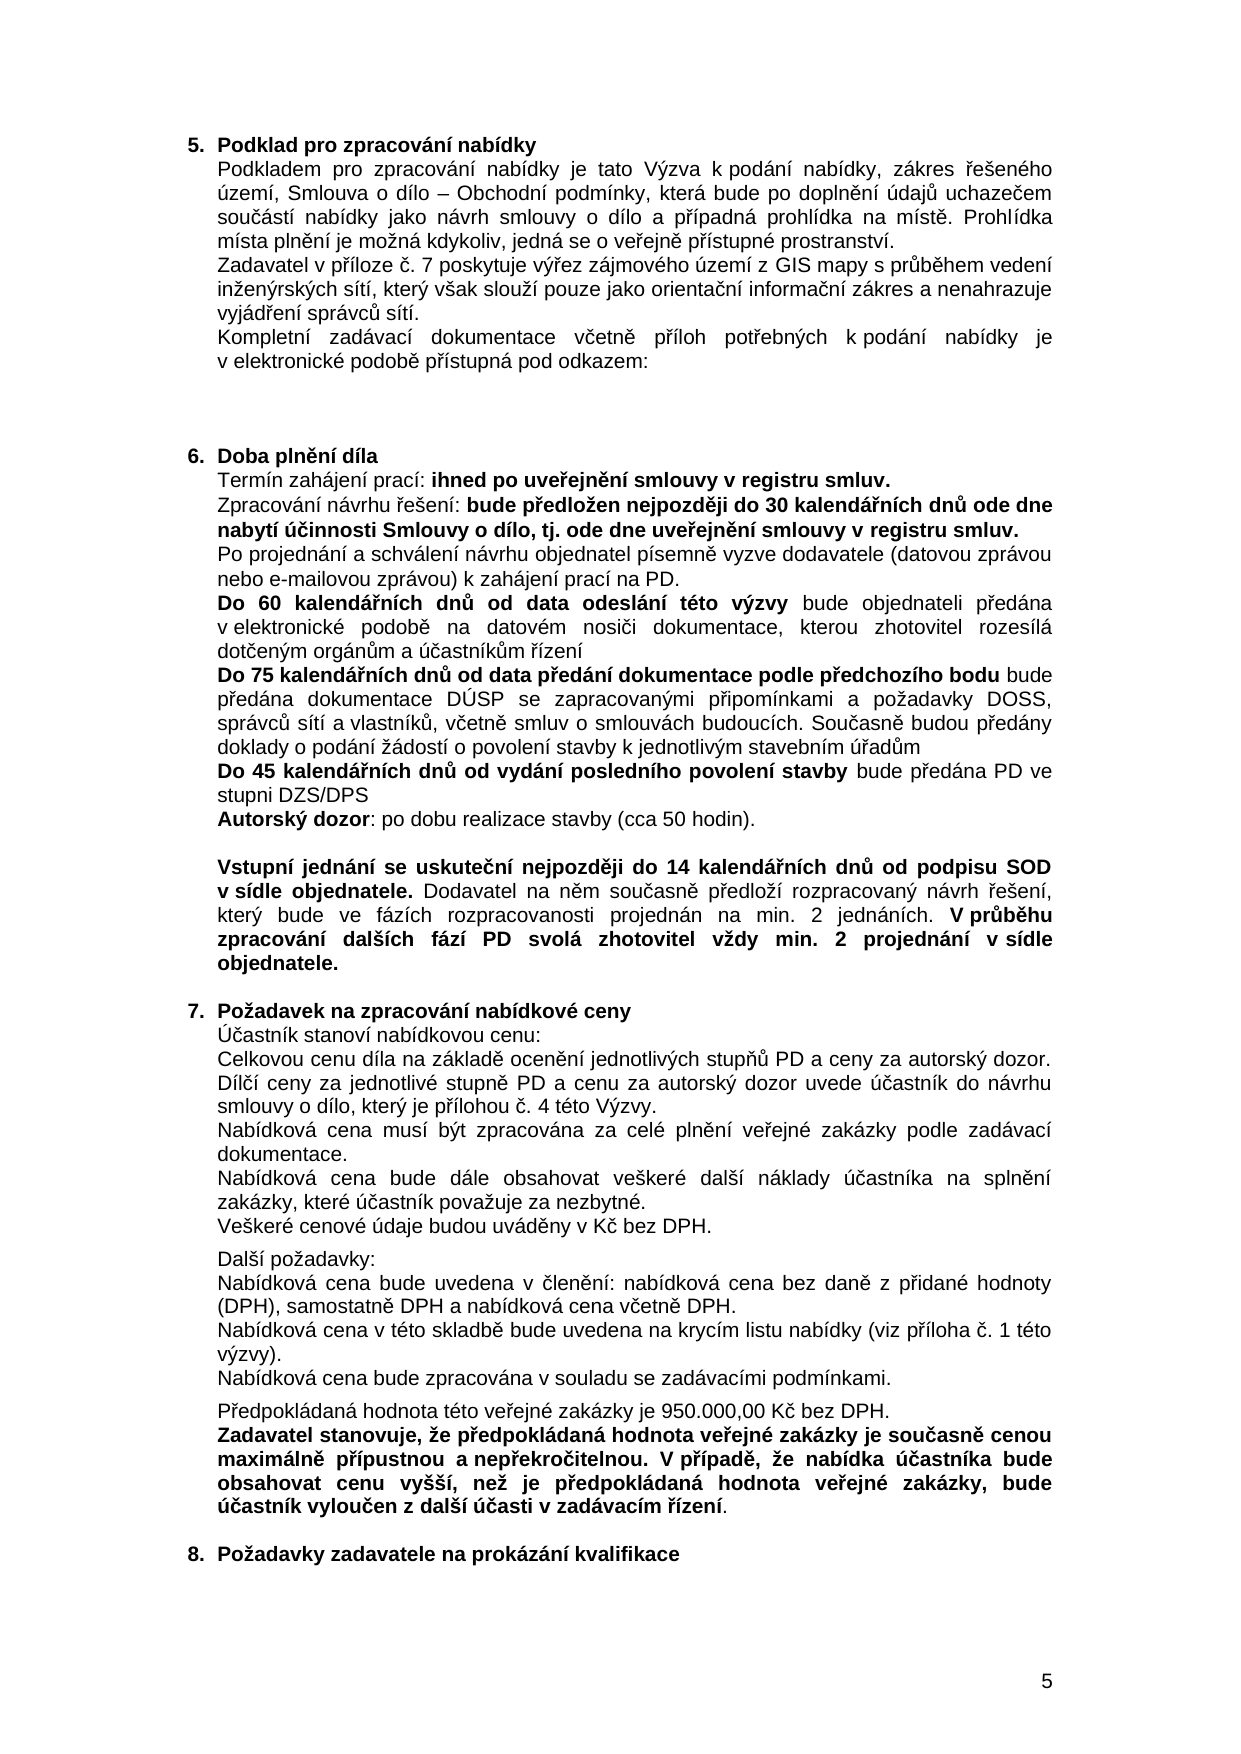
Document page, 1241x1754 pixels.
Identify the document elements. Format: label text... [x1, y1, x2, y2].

text Zadavatel v příloze č. 7 poskytuje výřez zájmového území z GIS mapy s průběhem vedení inženýrských sítí, který však slouží pouze jako orientační informační zákres a nenahrazuje vyjádření správců sítí. [217, 253, 1053, 324]
text Do 45 kalendářních dnů od vydání posledního povolení stavby bude předána PD ve stupni DZS/DPS [217, 759, 1053, 807]
list Doba plnění díla [187, 444, 1053, 468]
text Do 75 kalendářních dnů od data předání dokumentace podle předchozího bodu bude předána dokumentace DÚSP se zapracovanými připomínkami a požadavky DOSS, správců sítí a vlastníků, včetně smluv o smlouvách budoucích. Současně budou předány doklady o podání žádostí o povolení stavby k jednotlivým stavebním úřadům [217, 663, 1053, 759]
text Termín zahájení prací: ihned po uveřejnění smlouvy v registru smluv. [217, 468, 1053, 492]
text Vstupní jednání se uskuteční nejpozději do 14 kalendářních dnů od podpisu SOD v sídle objednatele. Dodavatel na něm současně předloží rozpracovaný návrh řešení, který bude ve fázích rozpracovanosti projednán na min. 2 jednáních. V průběhu zpracování dalších fází PD svolá zhotovitel vždy min. 2 projednání v sídle objednatele. [217, 855, 1053, 974]
list Podklad pro zpracování nabídky [187, 133, 1053, 157]
text Po projednání a schválení návrhu objednatel písemně vyzve dodavatele (datovou zprávou nebo e-mailovou zprávou) k zahájení prací na PD. [217, 542, 1053, 591]
text Celkovou cenu díla na základě ocenění jednotlivých stupňů PD a ceny za autorský dozor. Dílčí ceny za jednotlivé stupně PD a cenu za autorský dozor uvede účastník do návrhu smlouvy o dílo, který je přílohou č. 4 této Výzvy. [217, 1046, 1053, 1118]
text Veškeré cenové údaje budou uváděny v Kč bez DPH. [217, 1214, 1053, 1238]
text Do 60 kalendářních dnů od data odeslání této výzvy bude objednateli předána v elektronické podobě na datovém nosiči dokumentace, kterou zhotovitel rozesílá dotčeným orgánům a účastníkům řízení [217, 591, 1053, 663]
text Účastník stanoví nabídkovou cenu: [187, 1022, 1053, 1046]
text Další požadavky: [217, 1246, 1053, 1270]
text Podkladem pro zpracování nabídky je tato Výzva k podání nabídky, zákres řešeného území, Smlouva o dílo – Obchodní podmínky, která bude po doplnění údajů uchazečem součástí nabídky jako návrh smlouvy o dílo a případná prohlídka na místě. Prohlídka místa plnění je možná kdykoliv, jedná se o veřejně přístupné prostranství. [217, 157, 1053, 253]
text Autorský dozor: po dobu realizace stavby (cca 50 hodin). [217, 807, 1053, 831]
list Požadavek na zpracování nabídkové ceny [187, 998, 1053, 1022]
text Nabídková cena musí být zpracována za celé plnění veřejné zakázky podle zadávací dokumentace. [217, 1118, 1053, 1166]
text Nabídková cena bude uvedena v členění: nabídková cena bez daně z přidané hodnoty (DPH), samostatně DPH a nabídková cena včetně DPH. [217, 1270, 1053, 1318]
text Zadavatel stanovuje, že předpokládaná hodnota veřejné zakázky je současně cenou maximálně přípustnou a nepřekročitelnou. V případě, že nabídka účastníka bude obsahovat cenu vyšší, než je předpokládaná hodnota veřejné zakázky, bude účastník vyloučen z další účasti v zadávacím řízení. [217, 1422, 1053, 1518]
text Nabídková cena bude zpracována v souladu se zadávacími podmínkami. [217, 1366, 1053, 1390]
list Požadavky zadavatele na prokázání kvalifikace [187, 1542, 1053, 1566]
text Nabídková cena v této skladbě bude uvedena na krycím listu nabídky (viz příloha č. 1 této výzvy). [217, 1318, 1053, 1366]
text Kompletní zadávací dokumentace včetně příloh potřebných k podání nabídky je v elektronické podobě přístupná pod odkazem: [217, 324, 1053, 372]
text Nabídková cena bude dále obsahovat veškeré další náklady účastníka na splnění zakázky, které účastník považuje za nezbytné. [217, 1166, 1053, 1214]
text Zpracování návrhu řešení: bude předložen nejpozději do 30 kalendářních dnů ode dne nabytí účinnosti Smlouvy o dílo, tj. ode dne uveřejnění smlouvy v registru smluv. [217, 493, 1053, 541]
text Předpokládaná hodnota této veřejné zakázky je 950.000,00 Kč bez DPH. [217, 1398, 1053, 1422]
